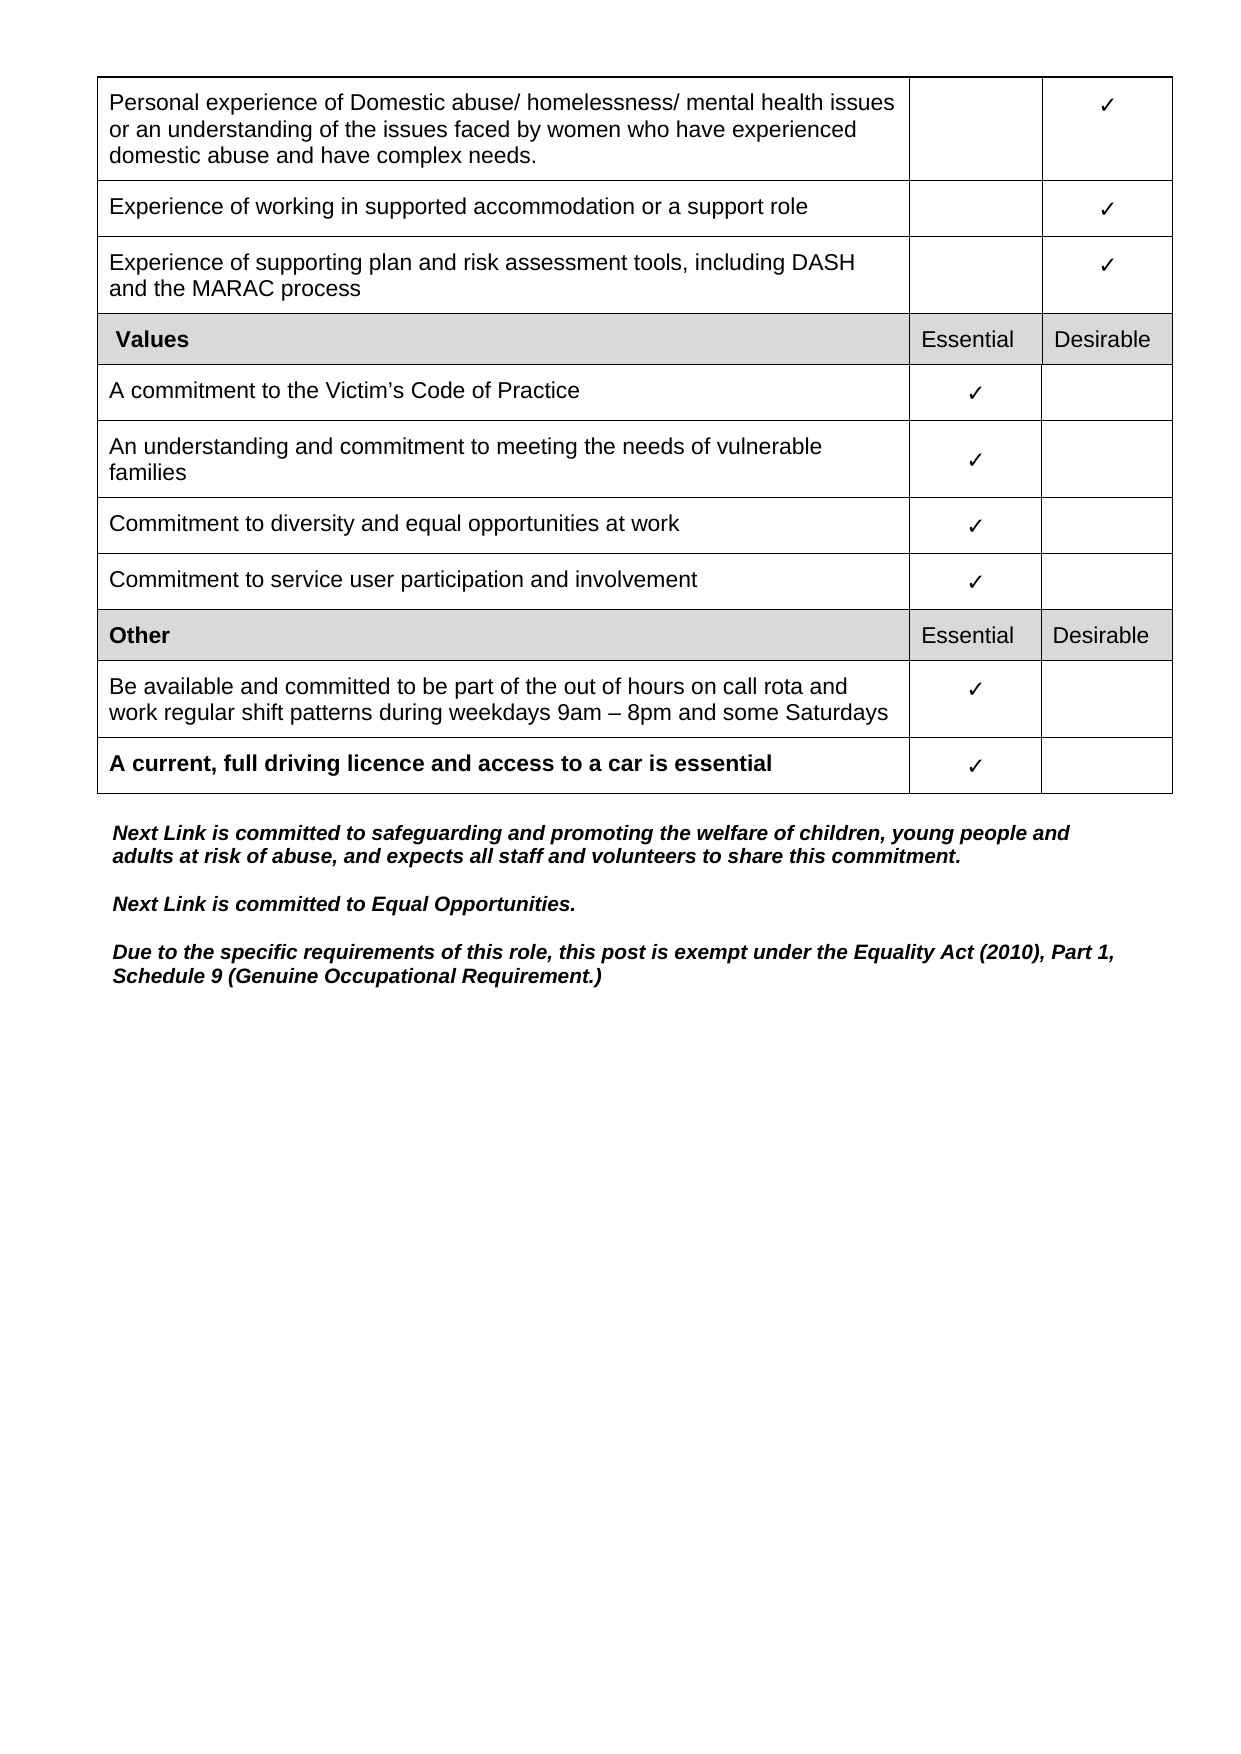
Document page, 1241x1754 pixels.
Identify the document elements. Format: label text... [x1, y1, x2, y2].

text Due to the specific requirements of this role, this post is exempt under the Equality Act (2010), Part 1, Schedule 9 (Genuine Occupational Requirement.) [112, 940, 1128, 988]
table_cell [910, 237, 1042, 313]
table_cell Essential [910, 610, 1041, 660]
table_cell Commitment to diversity and equal opportunities at work [98, 498, 909, 553]
table_cell ✓ [910, 365, 1041, 420]
table_cell [1042, 661, 1172, 737]
table_cell [910, 78, 1042, 180]
table_cell Desirable [1042, 610, 1172, 660]
table_cell ✓ [1043, 237, 1172, 313]
table_cell ✓ [910, 661, 1041, 737]
table_cell Experience of supporting plan and risk assessment tools, including DASH and the MARAC process [98, 237, 909, 313]
table_cell Be available and committed to be part of the out of hours on call rota and work regular shift patterns during weekdays 9am – 8pm and some Saturdays [98, 661, 909, 737]
table_cell ✓ [910, 738, 1041, 793]
table_cell [1042, 421, 1172, 497]
table_cell [910, 181, 1042, 236]
text Next Link is committed to safeguarding and promoting the welfare of children, young people and adults at risk of abuse, and expects all staff and volunteers to share this commitment. [112, 820, 1128, 868]
table_cell [1042, 498, 1172, 553]
table_cell An understanding and commitment to meeting the needs of vulnerable families [98, 421, 909, 497]
table_cell ✓ [1043, 181, 1172, 236]
table_cell A commitment to the Victim’s Code of Practice [98, 365, 909, 420]
table_cell A current, full driving licence and access to a car is essential [98, 738, 909, 793]
table_cell Desirable [1043, 314, 1172, 364]
table_cell ✓ [910, 421, 1041, 497]
table_cell [1042, 554, 1172, 609]
table_cell Essential [910, 314, 1042, 364]
table_cell [1042, 365, 1172, 420]
table_cell ✓ [1043, 78, 1172, 180]
table_cell Personal experience of Domestic abuse/ homelessness/ mental health issues or an understanding of the issues faced by women who have experienced domestic abuse and have complex needs. [98, 78, 909, 180]
table_cell Experience of working in supported accommodation or a support role [98, 181, 909, 236]
table_cell ✓ [910, 554, 1041, 609]
table_cell Values [98, 314, 909, 364]
table_cell [1042, 738, 1172, 793]
table_cell Commitment to service user participation and involvement [98, 554, 909, 609]
table_cell Other [98, 610, 909, 660]
table_cell ✓ [910, 498, 1041, 553]
text Next Link is committed to Equal Opportunities. [112, 892, 1128, 916]
